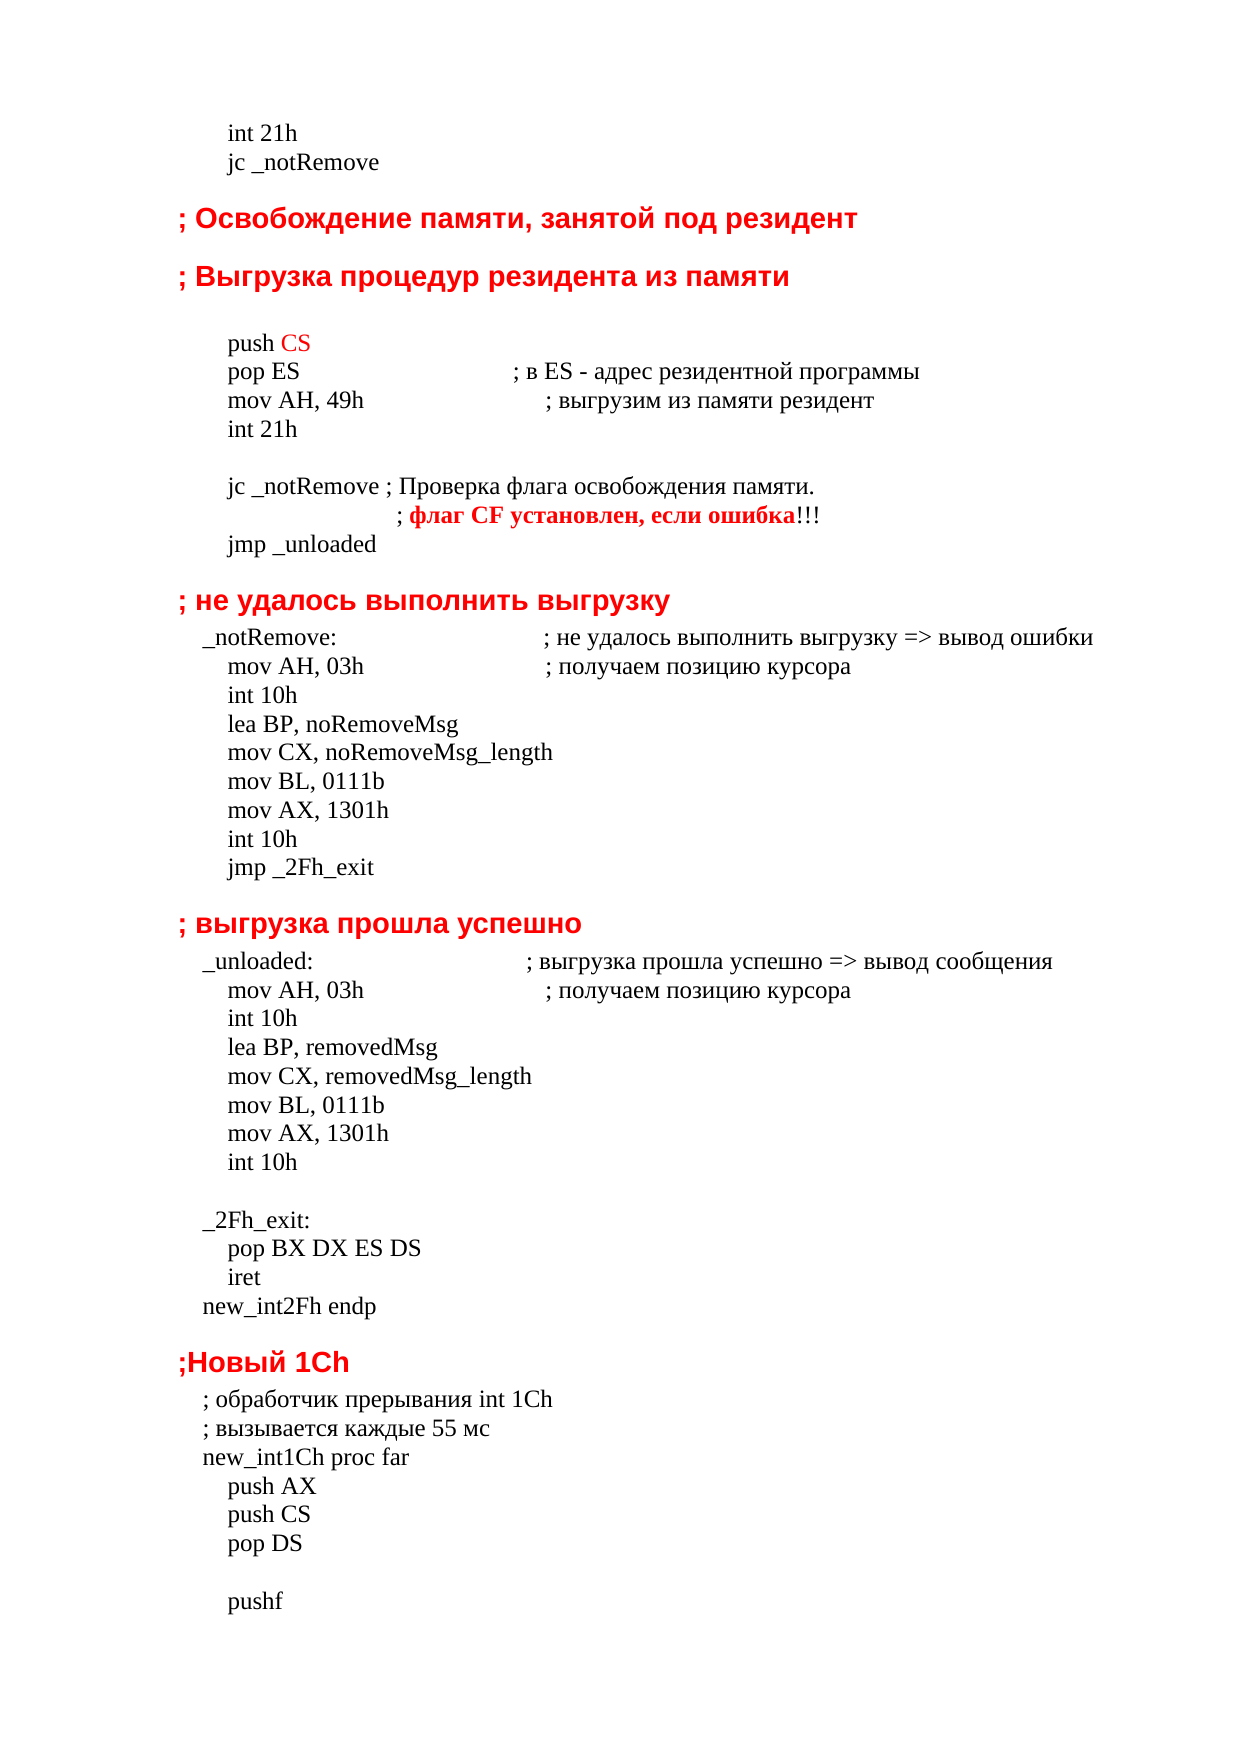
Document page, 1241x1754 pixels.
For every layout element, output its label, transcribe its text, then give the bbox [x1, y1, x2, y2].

text pushf [177, 1586, 1152, 1614]
text mov AX, 1301h [177, 795, 1152, 824]
text _notRemove: ; не удалось выполнить выгрузку => вывод ошибки [177, 622, 1152, 651]
subtitle ; не удалось выполнить выгрузку [177, 583, 1152, 616]
text ; флаг CF установлен, если ошибка!!! [177, 500, 1152, 529]
text mov CX, noRemoveMsg_length [177, 737, 1152, 766]
text jc _notRemove ; Проверка флага освобождения памяти. [177, 471, 1152, 500]
text ; вызывается каждые 55 мс [177, 1413, 1152, 1442]
subtitle ;Новый 1Ch [177, 1345, 1152, 1378]
text mov AX, 1301h [177, 1118, 1152, 1147]
text int 21h [177, 118, 1152, 147]
text _unloaded: ; выгрузка прошла успешно => вывод сообщения [177, 946, 1152, 975]
text _2Fh_exit: [177, 1205, 1152, 1233]
text jmp _2Fh_exit [177, 852, 1152, 881]
text mov BL, 0111b [177, 766, 1152, 795]
text mov AH, 03h ; получаем позицию курсора [177, 975, 1152, 1003]
subtitle ; Освобождение памяти, занятой под резидент [177, 201, 1152, 234]
text mov BL, 0111b [177, 1090, 1152, 1118]
text int 10h [177, 1147, 1152, 1176]
text push CS [177, 328, 1152, 356]
text push CS [177, 1499, 1152, 1528]
text ; обработчик прерывания int 1Ch [177, 1384, 1152, 1413]
text pop BX DX ES DS [177, 1233, 1152, 1262]
text mov AH, 03h ; получаем позицию курсора [177, 651, 1152, 680]
text iret [177, 1262, 1152, 1291]
subtitle ; выгрузка прошла успешно [177, 906, 1152, 940]
text int 21h [177, 414, 1152, 443]
text jc _notRemove [177, 147, 1152, 176]
text int 10h [177, 680, 1152, 709]
text int 10h [177, 824, 1152, 852]
text int 10h [177, 1003, 1152, 1032]
text pop ES ; в ES - адрес резидентной программы [177, 356, 1152, 385]
subtitle ; Выгрузка процедур резидента из памяти [177, 259, 1152, 293]
text mov CX, removedMsg_length [177, 1061, 1152, 1090]
text lea BP, noRemoveMsg [177, 709, 1152, 737]
text lea BP, removedMsg [177, 1032, 1152, 1061]
text jmp _unloaded [177, 529, 1152, 558]
text push AX [177, 1471, 1152, 1499]
text new_int2Fh endp [177, 1291, 1152, 1320]
text pop DS [177, 1528, 1152, 1557]
text new_int1Ch proc far [177, 1442, 1152, 1471]
text mov AH, 49h ; выгрузим из памяти резидент [177, 385, 1152, 414]
